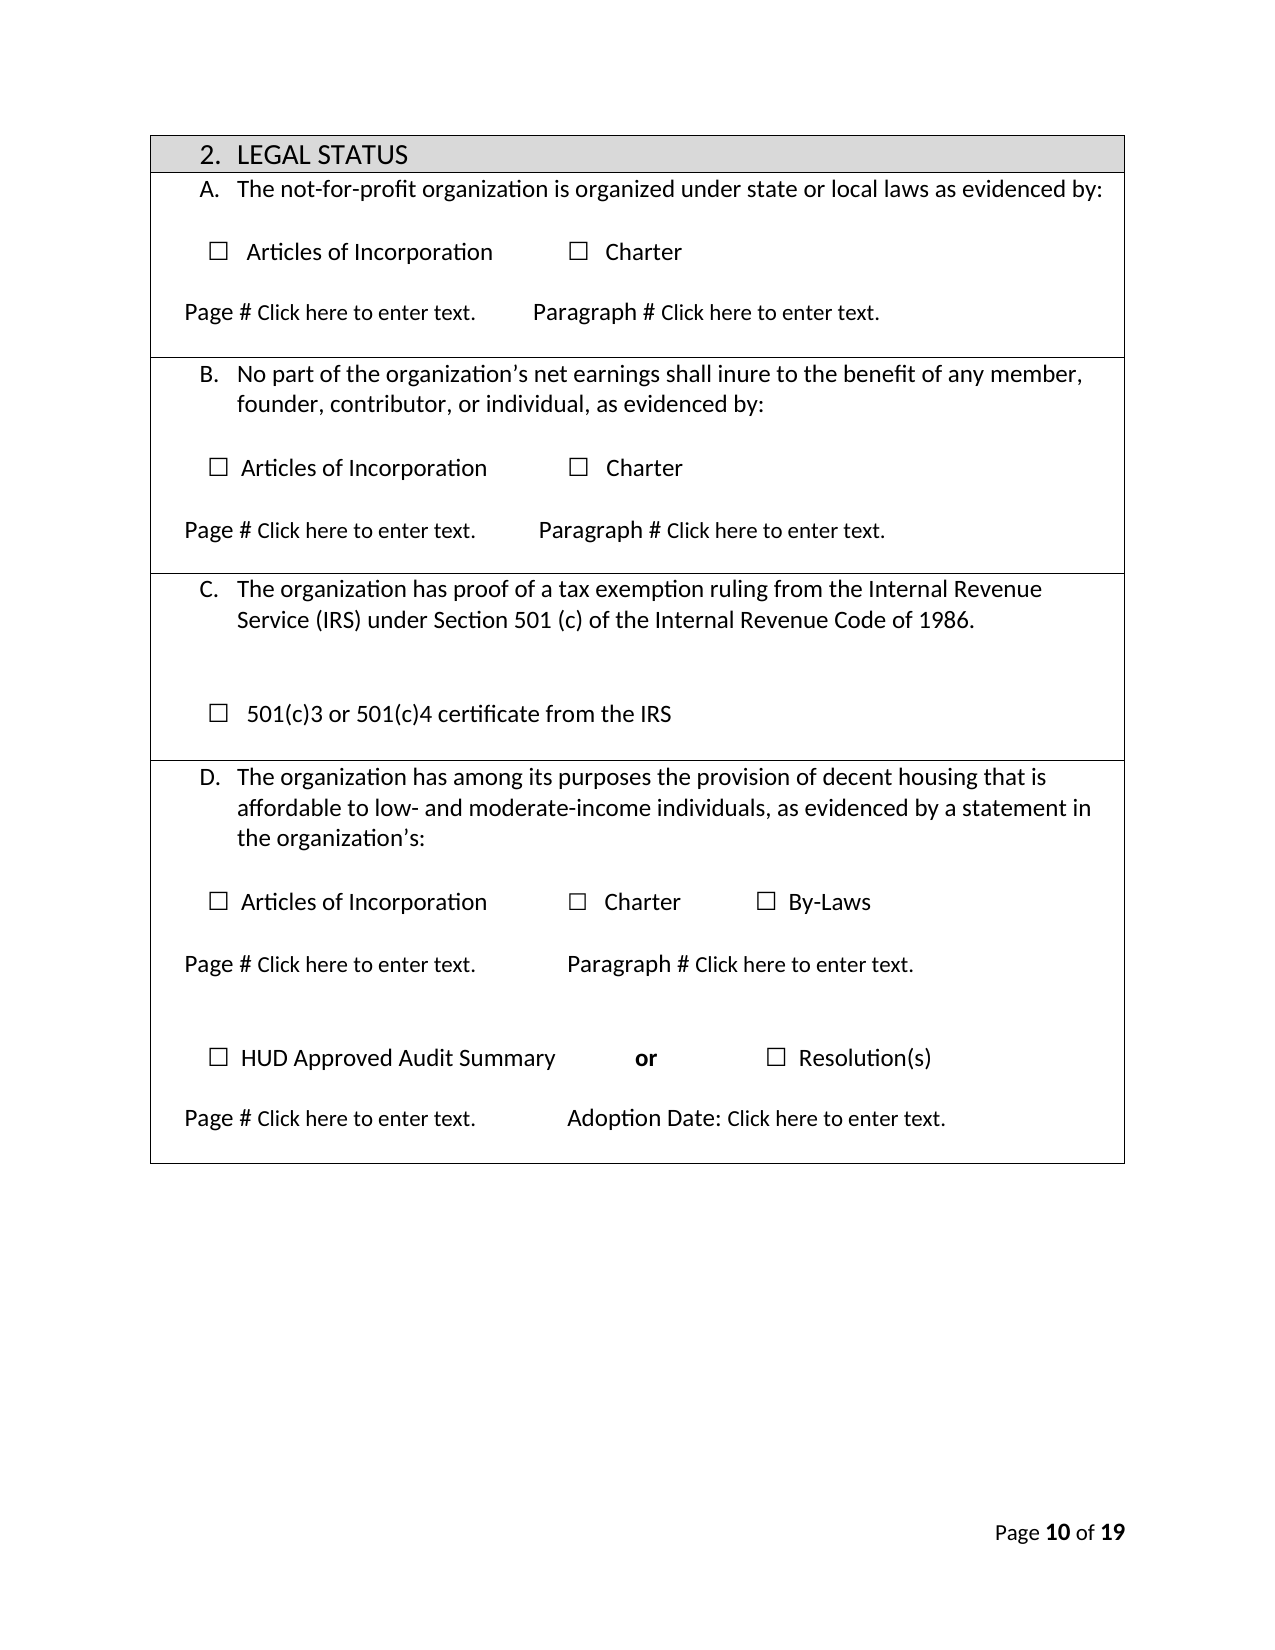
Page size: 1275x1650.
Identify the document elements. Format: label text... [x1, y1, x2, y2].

table_header LEGAL STATUS [151, 136, 1124, 172]
table_cell The not-for-profit organization is organized under state or local laws as evidenced by: Articles of Incorporation Charter Page # Paragraph # [151, 173, 1124, 357]
table_cell No part of the organization’s net earnings shall inure to the benefit of any member, founder, contributor, or individual, as evidenced by: Articles of Incorporation Charter Page # Paragraph # [151, 358, 1124, 573]
table_cell The organization has among its purposes the provision of decent housing that is affordable to low- and moderate-income individuals, as evidenced by a statement in the organization’s: Articles of By-Laws Page # Paragraph # Resolution(s) Page # Adoption Date: [151, 761, 1124, 1163]
table_cell The organization has proof of a tax exemption ruling from the Internal Revenue Service (IRS) under Section 501 (c) of the Internal Revenue Code of 1986. 501(c)3 or 501(c)4 certificate from the IRS [151, 574, 1124, 760]
